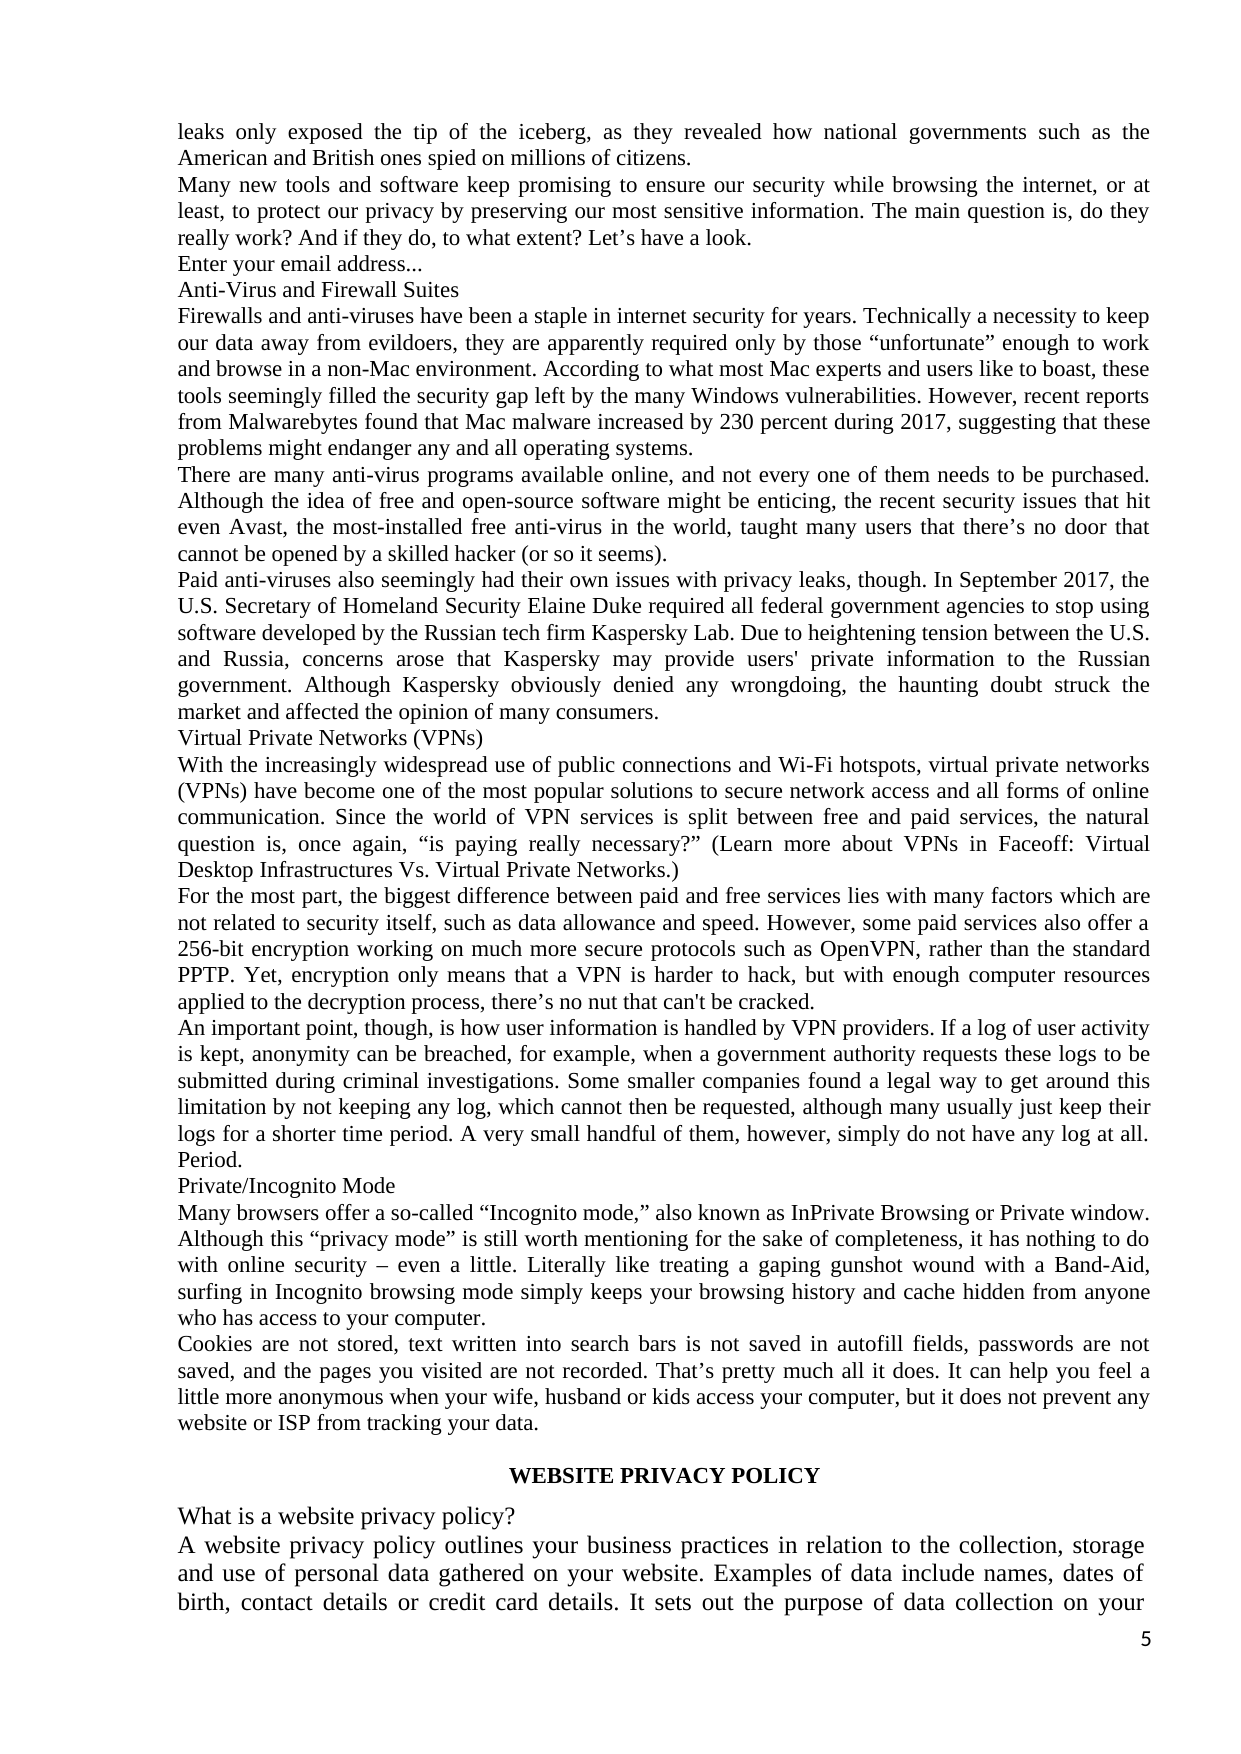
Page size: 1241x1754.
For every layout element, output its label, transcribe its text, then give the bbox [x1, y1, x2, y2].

text With the increasingly widespread use of public connections and Wi-Fi hotspots, virtual private networks (VPNs) have become one of the most popular solutions to secure network access and all forms of online communication. Since the world of VPN services is split between free and paid services, the natural question is, once again, “is paying really necessary?” (Learn more about VPNs in Faceoff: Virtual Desktop Infrastructures Vs. Virtual Private Networks.) [177, 751, 1152, 882]
text There are many anti-virus programs available online, and not every one of them needs to be purchased. Although the idea of free and open-source software might be enticing, the recent security issues that hit even Avast, the most-installed free anti-virus in the world, taught many users that there’s no door that cannot be opened by a skilled hacker (or so it seems). [177, 461, 1152, 566]
text Virtual Private Networks (VPNs) [177, 724, 1152, 751]
text Anti-Virus and Firewall Suites [177, 276, 1152, 303]
text Private/Incognito Mode [177, 1172, 1152, 1199]
text Many new tools and software keep promising to ensure our security while browsing the internet, or at least, to protect our privacy by preserving our most sensitive information. The main question is, do they really work? And if they do, to what extent? Let’s have a look. [177, 171, 1152, 250]
text Cookies are not stored, text written into search bars is not saved in autofill fields, passwords are not saved, and the pages you visited are not recorded. That’s pretty much all it does. It can help you feel a little more anonymous when your wife, husband or kids access your computer, but it does not prevent any website or ISP from tracking your data. [177, 1330, 1152, 1436]
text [177, 118, 1152, 171]
text For the most part, the biggest difference between paid and free services lies with many factors which are not related to security itself, such as data allowance and speed. However, some paid services also offer a 256-bit encryption working on much more secure protocols such as OpenVPN, rather than the standard PPTP. Yet, encryption only means that a VPN is harder to hack, but with enough computer resources applied to the decryption process, there’s no nut that can't be cracked. [177, 882, 1152, 1014]
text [177, 1530, 1145, 1616]
text Enter your email address... [177, 250, 1152, 276]
text Many browsers offer a so-called “Incognito mode,” also known as InPrivate Browsing or Private window. Although this “privacy mode” is still worth mentioning for the sake of completeness, it has nothing to do with online security – even a little. Literally like treating a gaping gunshot wound with a Band-Aid, surfing in Incognito browsing mode simply keeps your browsing history and cache hidden from anyone who has access to your computer. [177, 1199, 1152, 1330]
text What is a website privacy policy? [177, 1501, 1145, 1530]
text Paid anti-viruses also seemingly had their own issues with privacy leaks, though. In September 2017, the U.S. Secretary of Homeland Security Elaine Duke required all federal government agencies to stop using software developed by the Russian tech firm Kaspersky Lab. Due to heightening tension between the U.S. and Russia, concerns arose that Kaspersky may provide users' private information to the Russian government. Although Kaspersky obviously denied any wrongdoing, the haunting doubt struck the market and affected the opinion of many consumers. [177, 566, 1152, 724]
text An important point, though, is how user information is handled by VPN providers. If a log of user activity is kept, anonymity can be breached, for example, when a government authority requests these logs to be submitted during criminal investigations. Some smaller companies found a legal way to get around this limitation by not keeping any log, which cannot then be requested, although many usually just keep their logs for a shorter time period. A very small handful of them, however, simply do not have any log at all. Period. [177, 1014, 1152, 1172]
text WEBSITE PRIVACY POLICY [177, 1462, 1152, 1488]
text Firewalls and anti-viruses have been a staple in internet security for years. Technically a necessity to keep our data away from evildoers, they are apparently required only by those “unfortunate” enough to work and browse in a non-Mac environment. According to what most Mac experts and users like to boast, these tools seemingly filled the security gap left by the many Windows vulnerabilities. However, recent reports from Malwarebytes found that Mac malware increased by 230 percent during 2017, suggesting that these problems might endanger any and all operating systems. [177, 303, 1152, 461]
